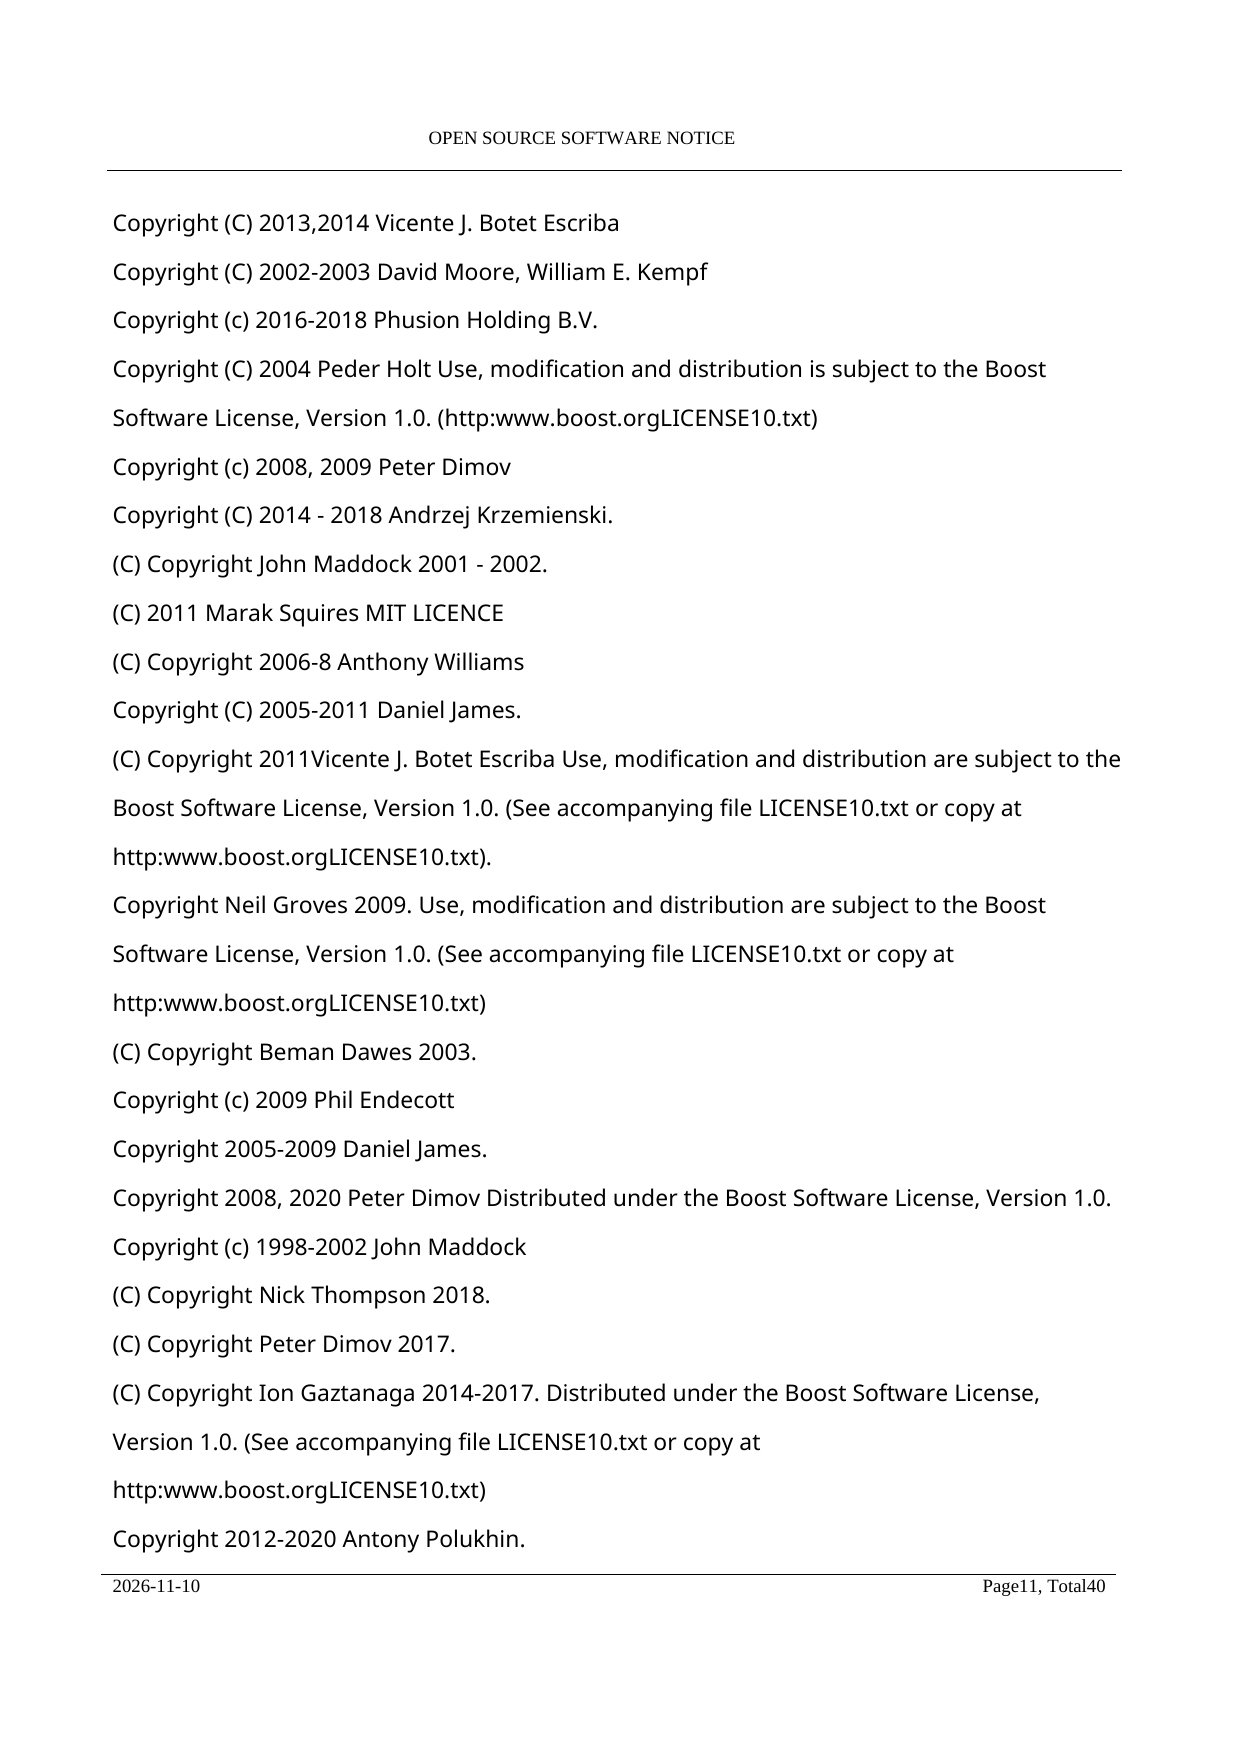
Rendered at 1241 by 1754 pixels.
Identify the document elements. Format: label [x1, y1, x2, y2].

text [112, 206, 1128, 1555]
